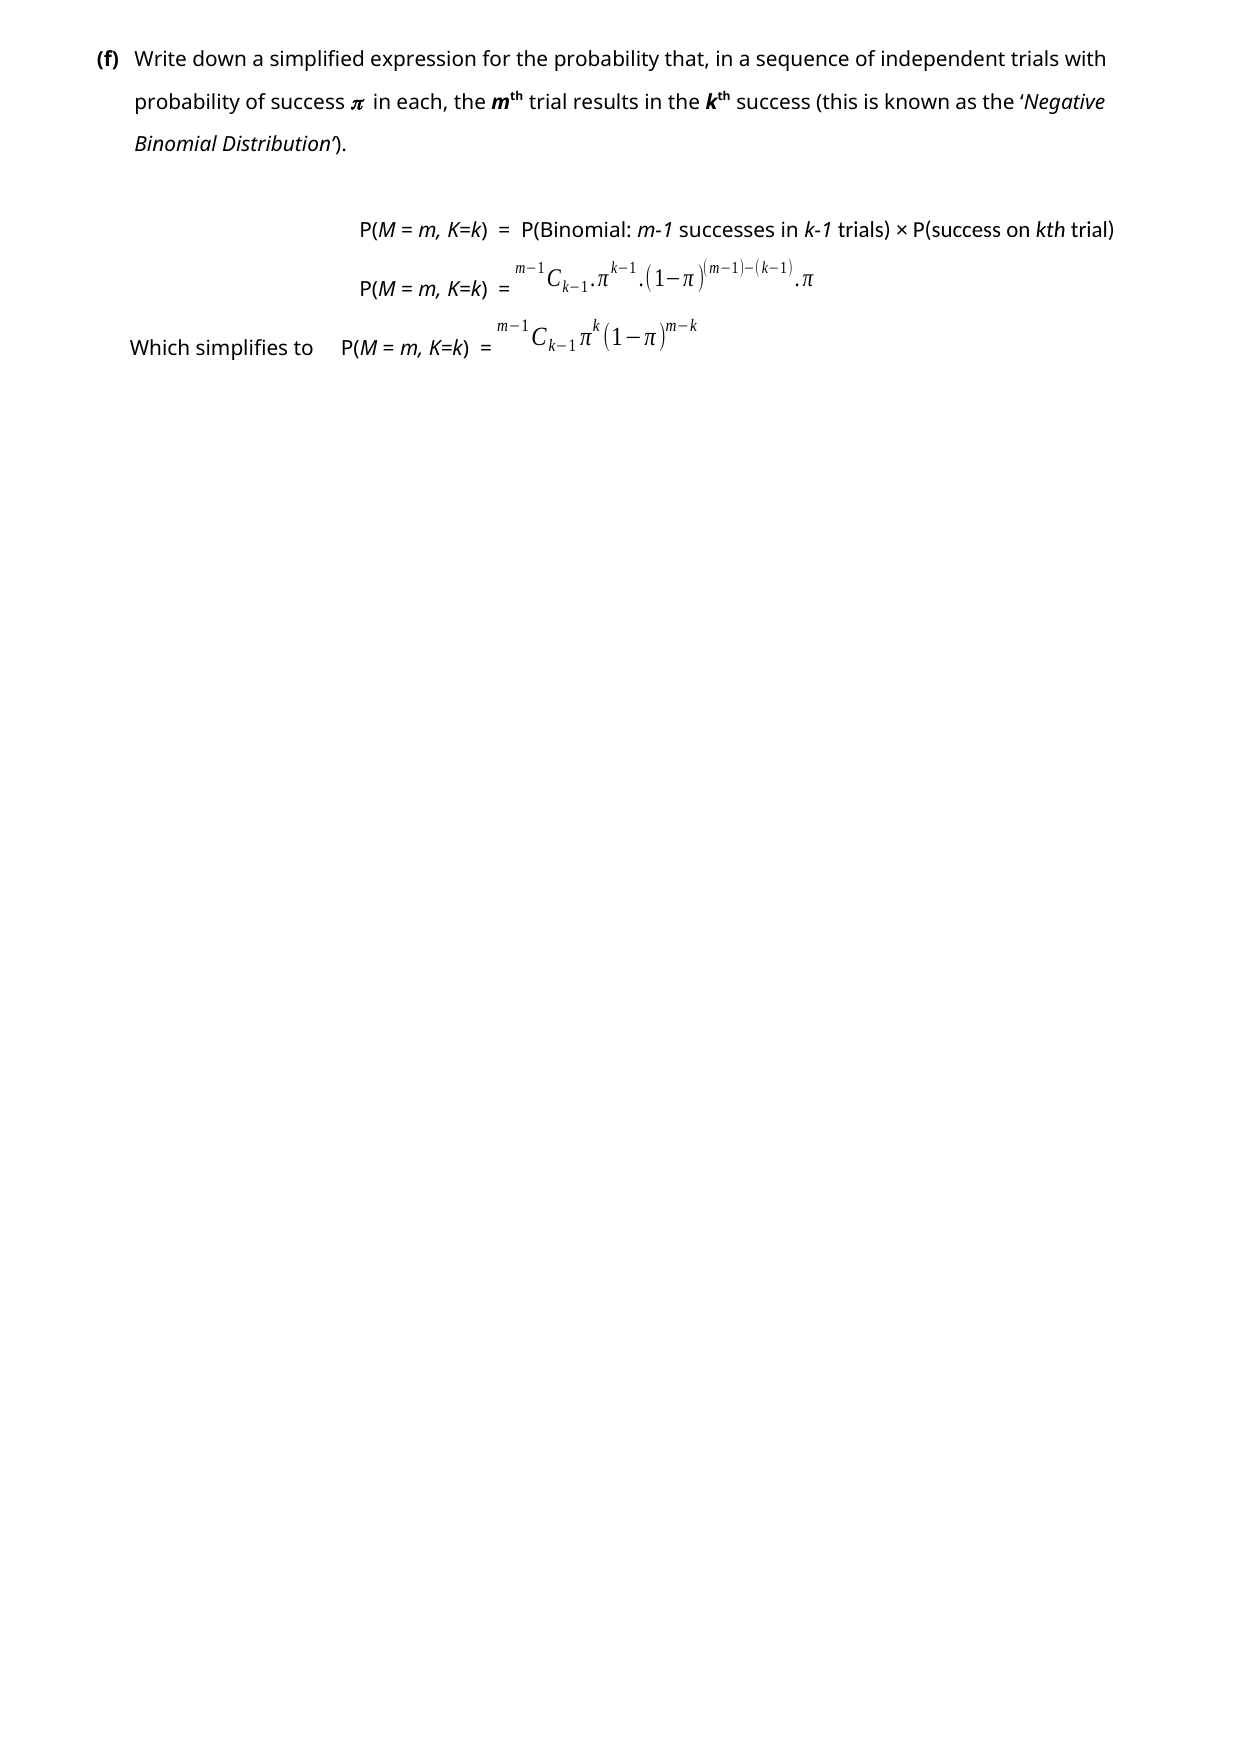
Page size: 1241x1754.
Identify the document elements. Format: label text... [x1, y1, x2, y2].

text Which simplifies to P(M = m, K=k) = [59, 317, 1181, 362]
text P(M = m, K=k) = P(Binomial: m-1 successes in k-1 trials) × P(success on kth trial) [359, 215, 1181, 243]
list Write down a simplified expression for the probability that, in a sequence of independent trials with probability of success  in each, the mth trial results in the kth success (this is known as the ‘Negative Binomial Distribution’). [97, 44, 1181, 158]
text P(M = m, K=k) = [284, 257, 1181, 303]
